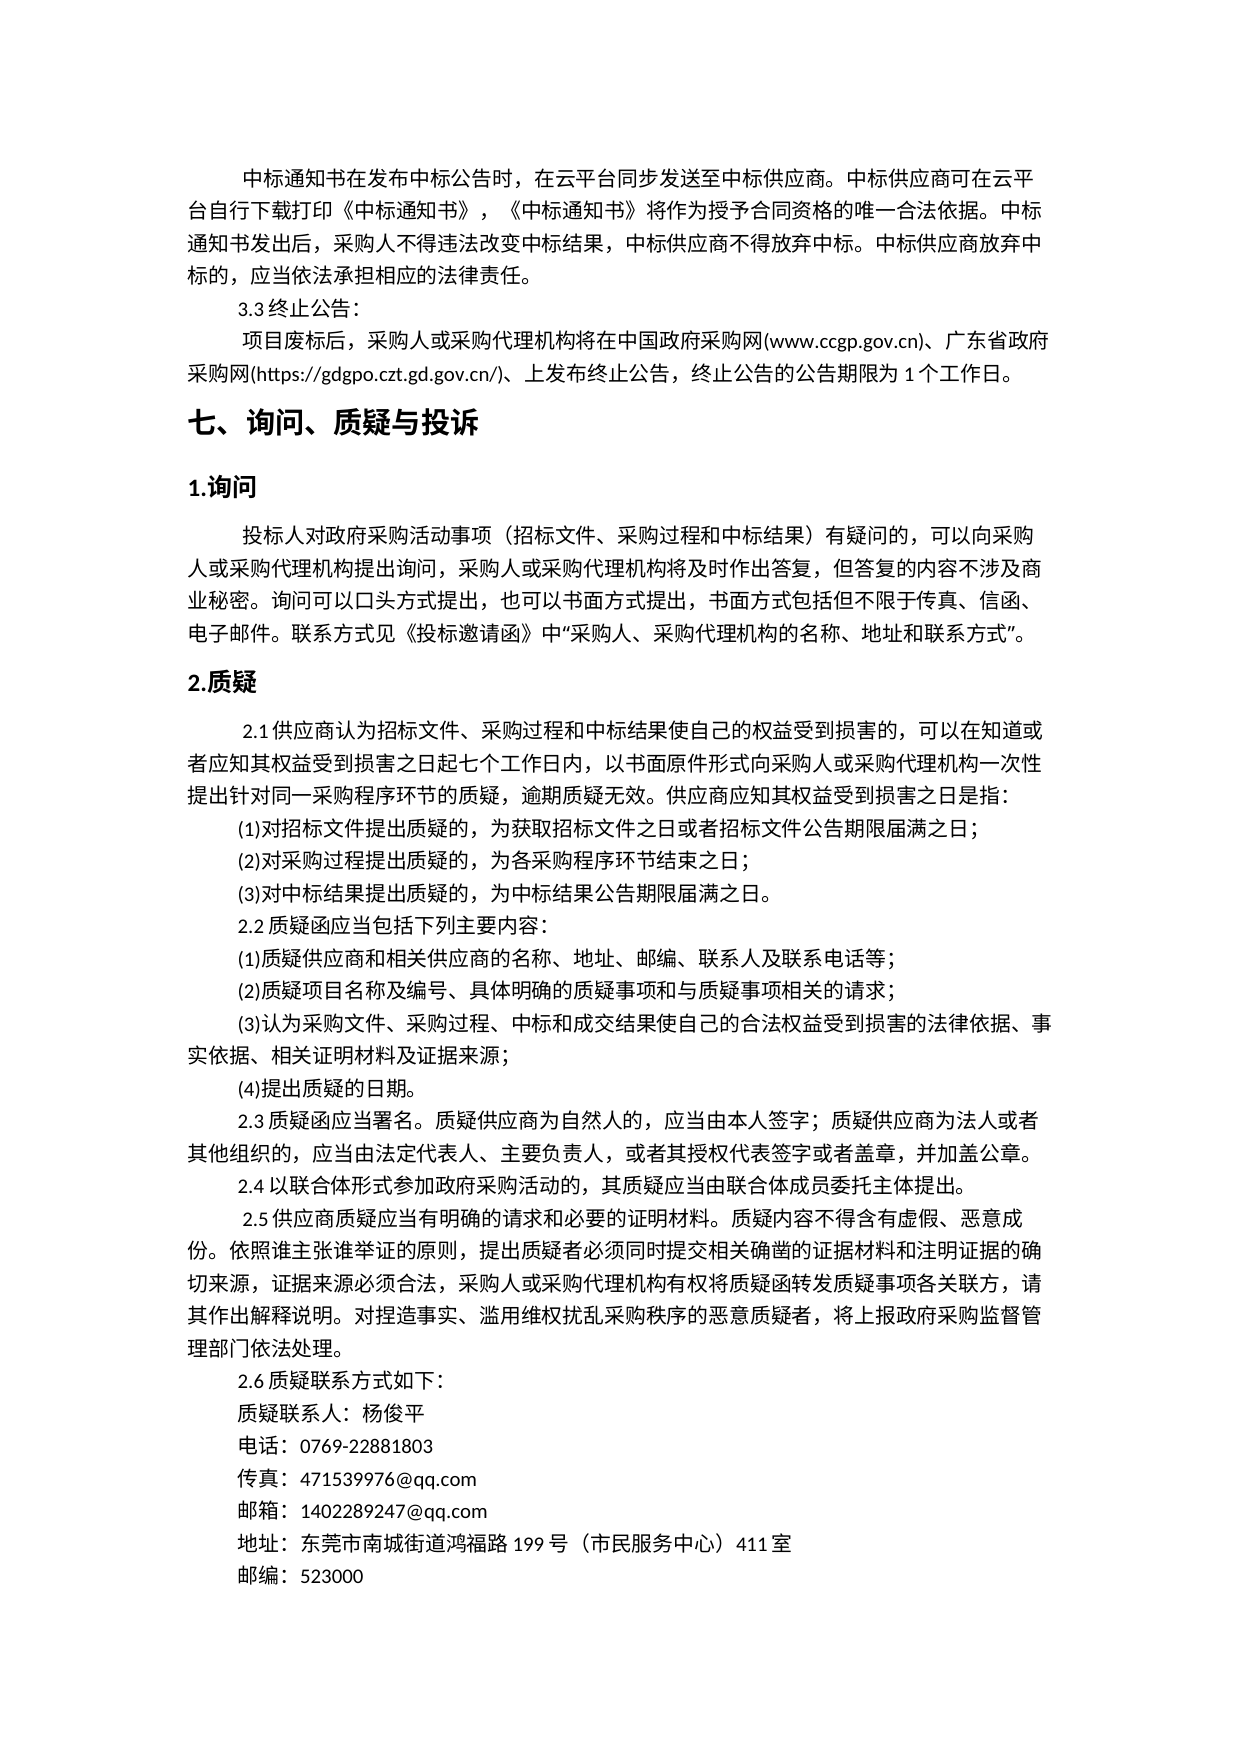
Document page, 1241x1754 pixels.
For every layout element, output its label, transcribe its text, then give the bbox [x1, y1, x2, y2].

text (1)质疑供应商和相关供应商的名称、地址、邮编、联系人及联系电话等； [187, 942, 1053, 974]
text 2.2质疑函应当包括下列主要内容： [187, 909, 1053, 942]
text 中标通知书在发布中标公告时，在云平台同步发送至中标供应商。中标供应商可在云平台自行下载打印《中标通知书》，《中标通知书》将作为授予合同资格的唯一合法依据。中标通知书发出后，采购人不得违法改变中标结果，中标供应商不得放弃中标。中标供应商放弃中标的，应当依法承担相应的法律责任。 [187, 162, 1053, 292]
text 投标人对政府采购活动事项（招标文件、采购过程和中标结果）有疑问的，可以向采购人或采购代理机构提出询问，采购人或采购代理机构将及时作出答复，但答复的内容不涉及商业秘密。询问可以口头方式提出，也可以书面方式提出，书面方式包括但不限于传真、信函、电子邮件。联系方式见《投标邀请函》中“采购人、采购代理机构的名称、地址和联系方式”。 [187, 519, 1053, 649]
text (4)提出质疑的日期。 [187, 1072, 1053, 1104]
text (1)对招标文件提出质疑的，为获取招标文件之日或者招标文件公告期限届满之日； [187, 812, 1053, 844]
text (3)对中标结果提出质疑的，为中标结果公告期限届满之日。 [187, 877, 1053, 909]
text 电话：0769-22881803 [187, 1429, 1053, 1462]
text 2.5供应商质疑应当有明确的请求和必要的证明材料。质疑内容不得含有虚假、恶意成份。依照谁主张谁举证的原则，提出质疑者必须同时提交相关确凿的证据材料和注明证据的确切来源，证据来源必须合法，采购人或采购代理机构有权将质疑函转发质疑事项各关联方，请其作出解释说明。对捏造事实、滥用维权扰乱采购秩序的恶意质疑者，将上报政府采购监督管理部门依法处理。 [187, 1202, 1053, 1364]
text (3)认为采购文件、采购过程、中标和成交结果使自己的合法权益受到损害的法律依据、事实依据、相关证明材料及证据来源； [187, 1007, 1053, 1072]
text 2.3 质疑函应当署名。质疑供应商为自然人的，应当由本人签字；质疑供应商为法人或者其他组织的，应当由法定代表人、主要负责人，或者其授权代表签字或者盖章，并加盖公章。 [187, 1104, 1053, 1169]
text 七、询问、质疑与投诉 [187, 389, 1053, 454]
text 1.询问 [187, 454, 1053, 519]
text 3.3终止公告： [187, 292, 1053, 324]
text (2)对采购过程提出质疑的，为各采购程序环节结束之日； [187, 844, 1053, 877]
text 2.4以联合体形式参加政府采购活动的，其质疑应当由联合体成员委托主体提出。 [187, 1169, 1053, 1202]
text 项目废标后，采购人或采购代理机构将在中国政府采购网(www.ccgp.gov.cn)、广东省政府采购网(https://gdgpo.czt.gd.gov.cn/)、上发布终止公告，终止公告的公告期限为1个工作日。 [187, 324, 1053, 389]
text 邮箱：1402289247@qq.com [187, 1494, 1053, 1527]
text 地址：东莞市南城街道鸿福路199号（市民服务中心）411室 [187, 1527, 1053, 1559]
text 质疑联系人：杨俊平 [187, 1397, 1053, 1429]
text 传真：471539976@qq.com [187, 1462, 1053, 1494]
text 2.质疑 [187, 649, 1053, 714]
text 邮编：523000 [187, 1559, 1053, 1592]
text (2)质疑项目名称及编号、具体明确的质疑事项和与质疑事项相关的请求； [187, 974, 1053, 1007]
text 2.6质疑联系方式如下： [187, 1364, 1053, 1397]
text 2.1供应商认为招标文件、采购过程和中标结果使自己的权益受到损害的，可以在知道或者应知其权益受到损害之日起七个工作日内，以书面原件形式向采购人或采购代理机构一次性提出针对同一采购程序环节的质疑，逾期质疑无效。供应商应知其权益受到损害之日是指： [187, 714, 1053, 812]
